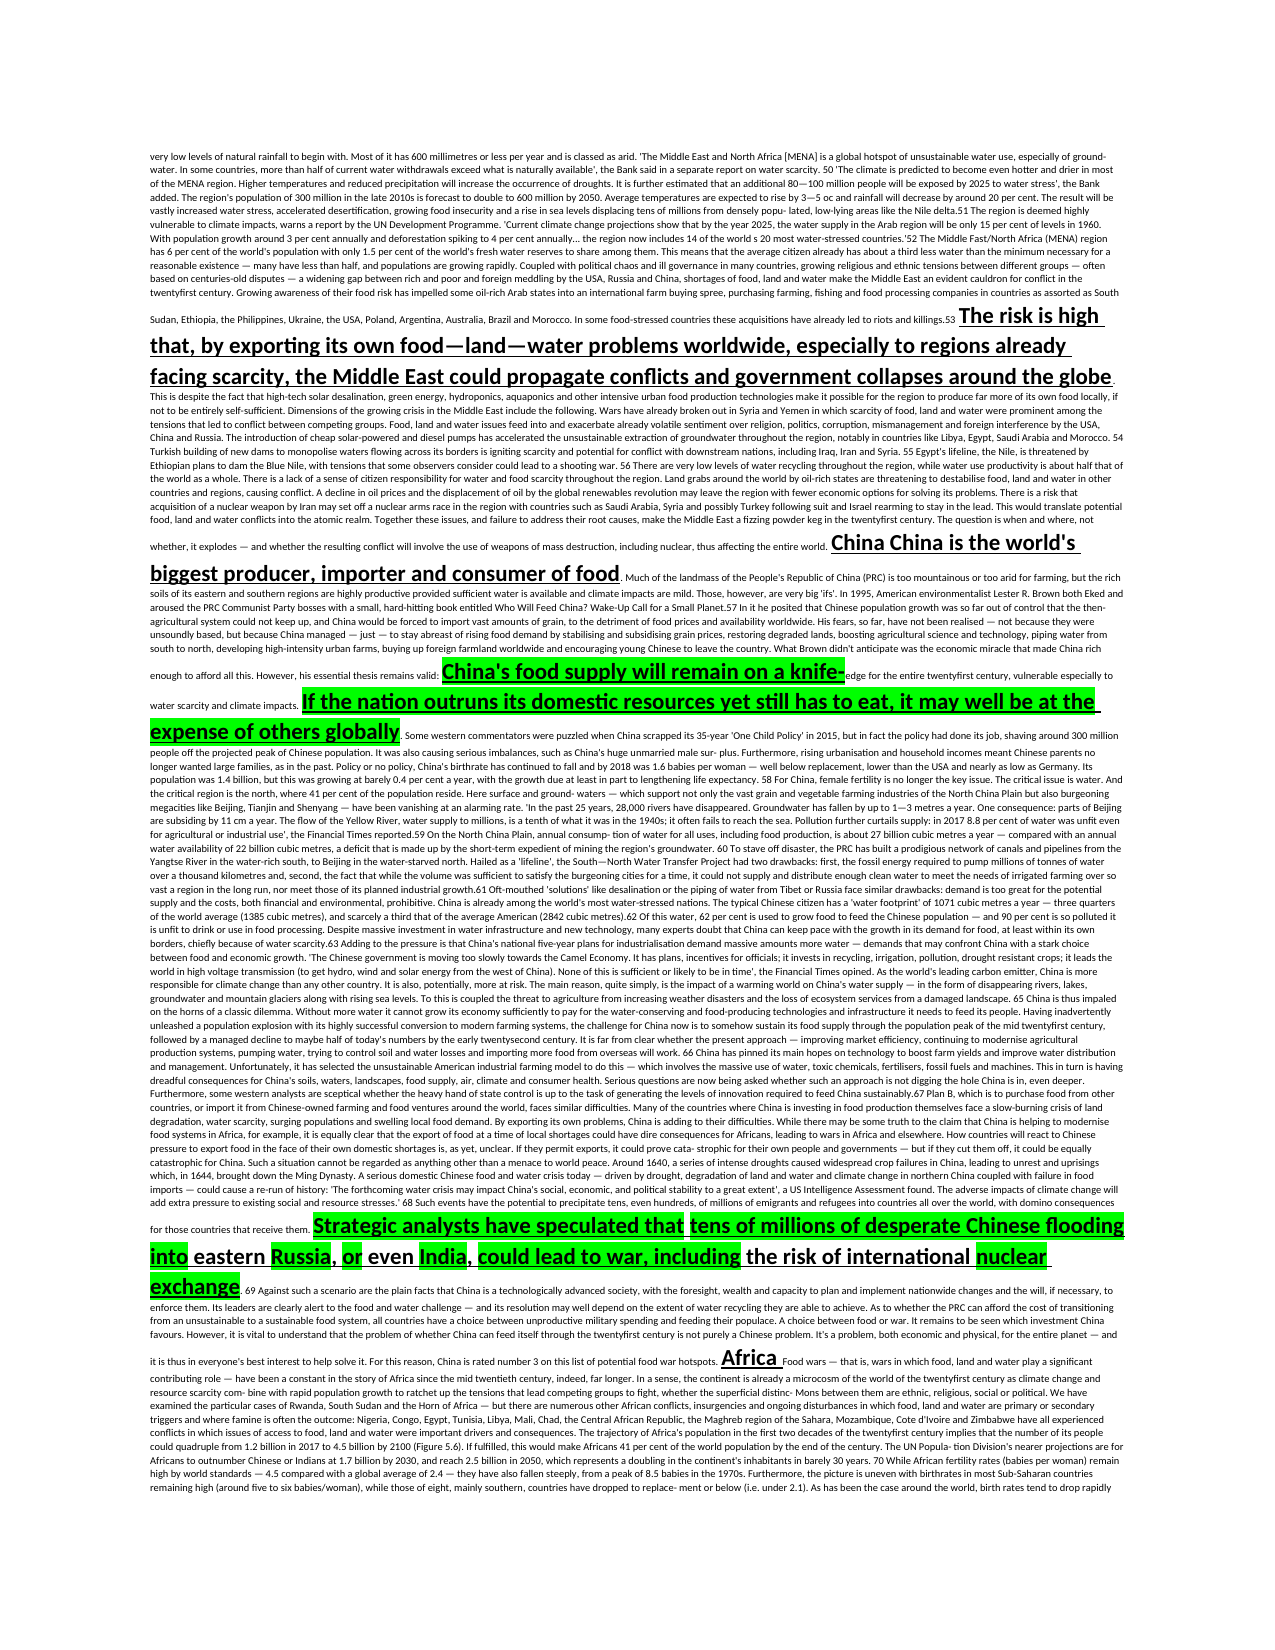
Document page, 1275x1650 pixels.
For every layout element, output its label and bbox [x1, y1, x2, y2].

text [150, 150, 1125, 1494]
